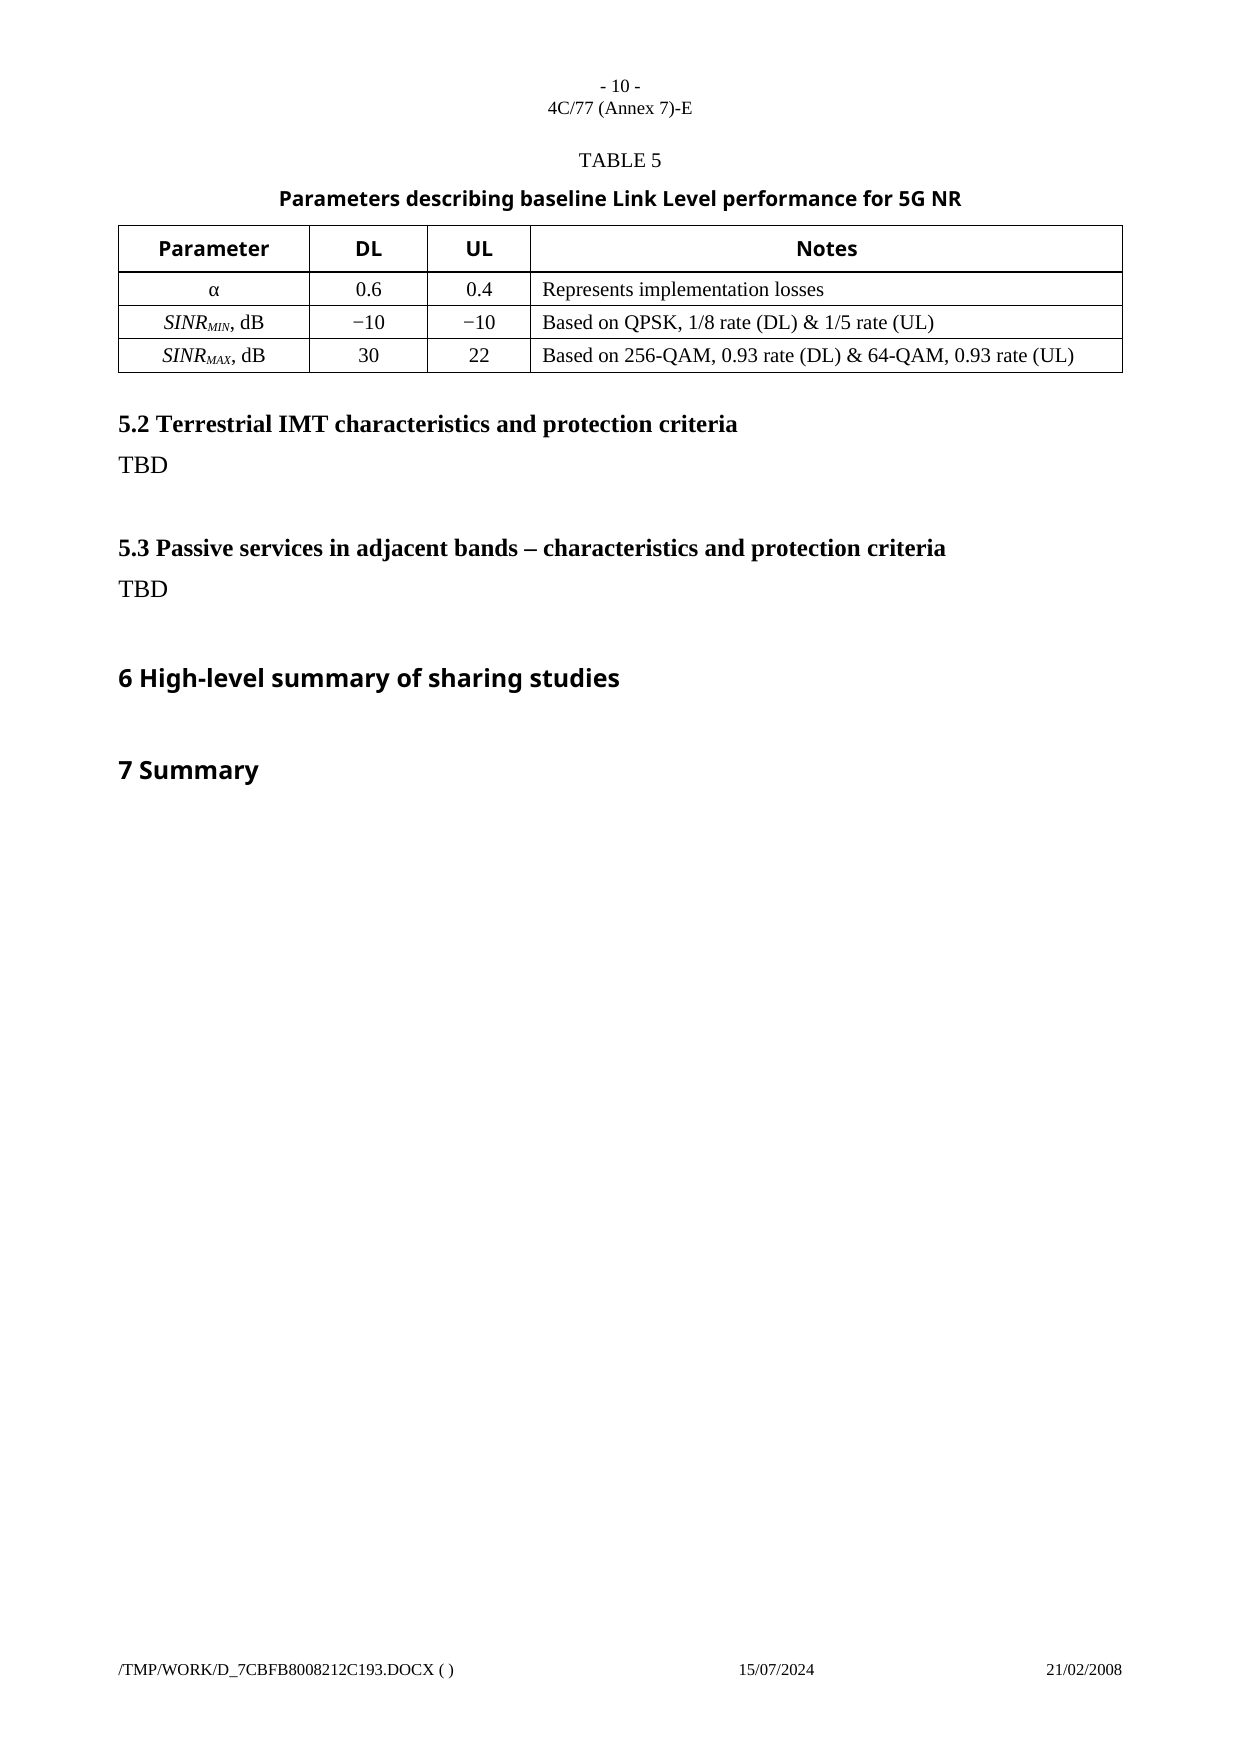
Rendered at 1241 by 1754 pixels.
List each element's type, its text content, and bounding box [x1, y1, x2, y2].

text TBD [118, 451, 1122, 479]
table_header DL [310, 226, 427, 271]
table_cell 0.4 [428, 273, 530, 305]
table_header Notes [531, 226, 1122, 271]
table_cell 30 [310, 339, 427, 372]
text Parameters describing baseline Link Level performance for 5G NR [118, 184, 1122, 213]
table_cell 22 [428, 339, 530, 372]
text TBD [118, 574, 1122, 603]
table_cell Represents implementation losses [531, 273, 1122, 305]
text Table 5 [118, 148, 1122, 172]
table_header Parameter [119, 226, 309, 271]
subtitle 6 High-level summary of sharing studies [118, 661, 1122, 695]
text 5.2 Terrestrial IMT characteristics and protection criteria [118, 409, 1122, 438]
table_header UL [428, 226, 530, 271]
subtitle 7 Summary [118, 753, 1122, 787]
table_cell −10 [428, 306, 530, 338]
table_cell SINRMIN, dB [119, 306, 309, 338]
table_cell −10 [310, 306, 427, 338]
table_cell 0.6 [310, 273, 427, 305]
table_cell α [119, 273, 309, 305]
text 5.3 Passive services in adjacent bands – characteristics and protection criteria [118, 533, 1122, 562]
table_cell Based on QPSK, 1/8 rate (DL) & 1/5 rate (UL) [531, 306, 1122, 338]
table_cell Based on 256-QAM, 0.93 rate (DL) & 64-QAM, 0.93 rate (UL) [531, 339, 1122, 372]
table_cell SINRMAX, dB [119, 339, 309, 372]
